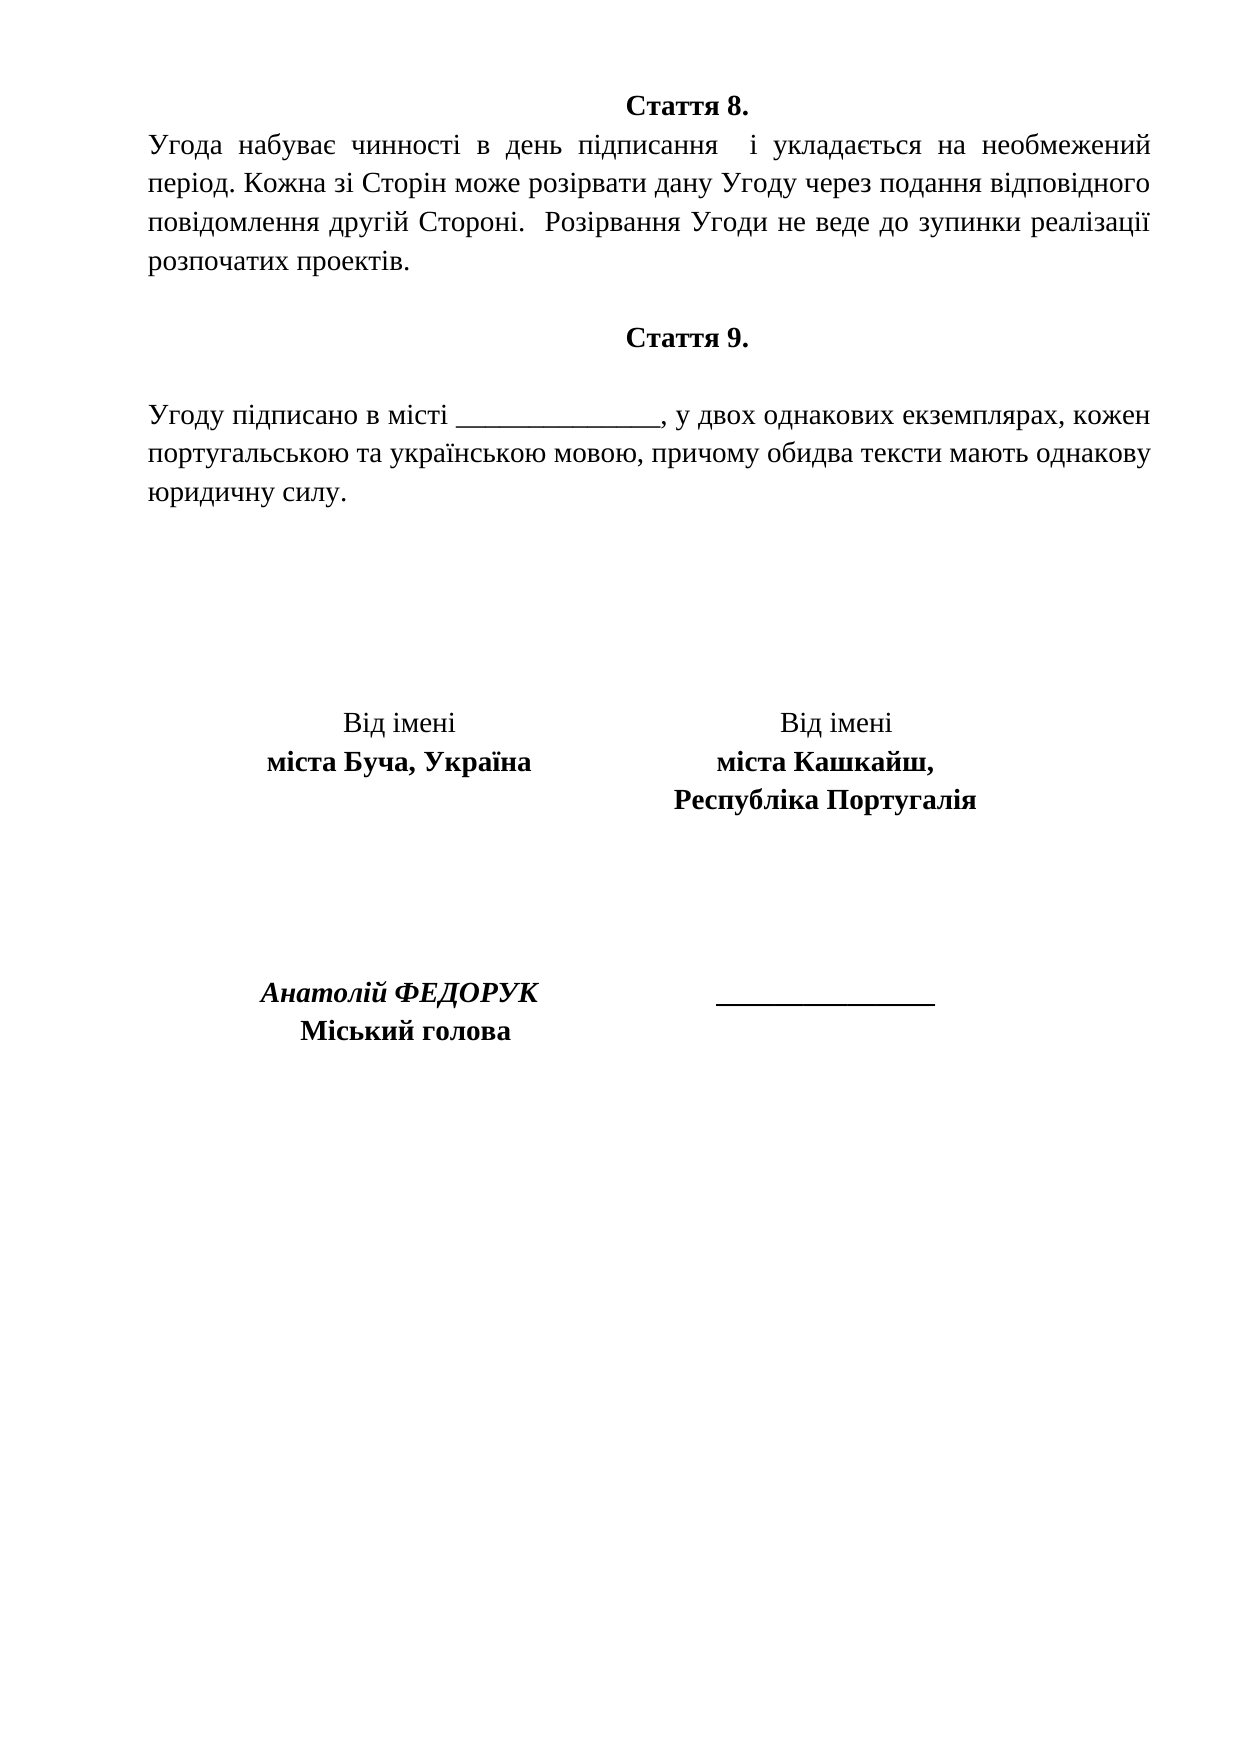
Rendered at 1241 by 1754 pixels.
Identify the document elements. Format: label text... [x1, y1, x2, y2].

list Стаття 9. [223, 320, 1152, 353]
list Стаття 8. [223, 88, 1152, 122]
list Угоду підписано в місті ______________, у двох однакових екземплярах, кожен португальською та українською мовою, причому обидва тексти мають однакову юридичну силу. [148, 397, 1152, 507]
table_header Від імені міста Кашкайш, Республіка Португалія _______________ [576, 705, 1031, 1072]
table_header Від імені міста Буча, Україна Анатолій ФЕДОРУК Міський голова [148, 705, 576, 1072]
list Угода набуває чинності в день підписання і укладається на необмежений період. Кожна зі Сторін може розірвати дану Угоду через подання відповідного повідомлення другій Стороні. Розірвання Угоди не веде до зупинки реалізації розпочатих проектів. [148, 127, 1152, 276]
